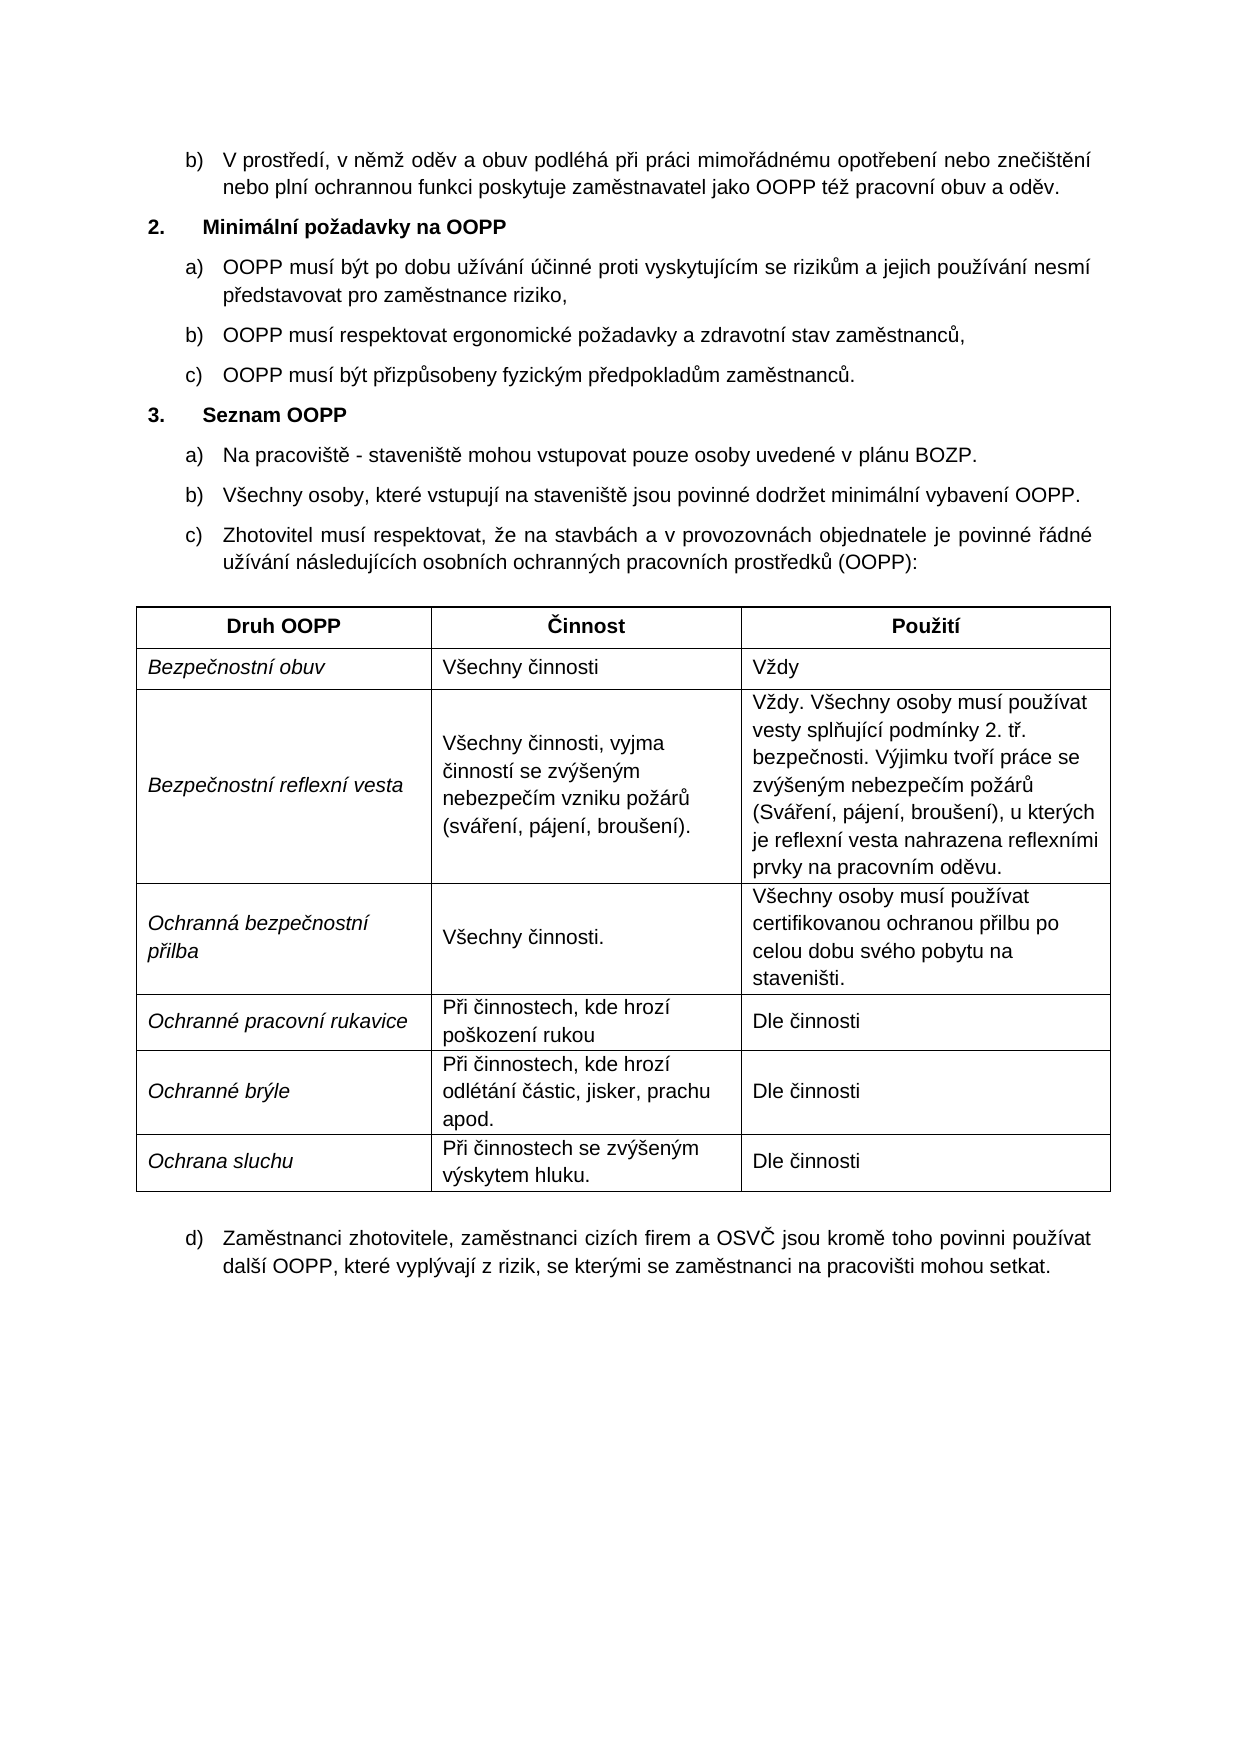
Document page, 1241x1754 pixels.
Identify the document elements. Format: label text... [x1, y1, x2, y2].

table_cell Ochrana sluchu [137, 1135, 431, 1191]
table_cell Bezpečnostní reflexní vesta [137, 690, 431, 883]
list Všechny osoby, které vstupují na staveniště jsou povinné dodržet minimální vybavení OOPP. [185, 483, 1093, 507]
table_cell Vždy. Všechny osoby musí používat vesty splňující podmínky 2. tř. bezpečnosti. Výjimku tvoří práce se zvýšeným nebezpečím požárů (Sváření, pájení, broušení), u kterých je reflexní vesta nahrazena reflexními prvky na pracovním oděvu. [742, 690, 1110, 883]
list Zaměstnanci zhotovitele, zaměstnanci cizích firem a OSVČ jsou kromě toho povinni používat další OOPP, které vyplývají z rizik, se kterými se zaměstnanci na pracovišti mohou setkat. [185, 1226, 1093, 1278]
list OOPP musí být přizpůsobeny fyzickým předpokladům zaměstnanců. [185, 363, 1093, 387]
text Minimální požadavky na OOPP [148, 215, 1093, 239]
table_cell Při činnostech, kde hrozí poškození rukou [432, 995, 741, 1050]
list OOPP musí být po dobu užívání účinné proti vyskytujícím se rizikům a jejich používání nesmí představovat pro zaměstnance riziko, [185, 255, 1093, 307]
table_cell Bezpečnostní obuv [137, 649, 431, 689]
table_cell Ochranné brýle [137, 1051, 431, 1134]
table_cell Vždy [742, 649, 1110, 689]
table_cell Dle činnosti [742, 995, 1110, 1050]
list Zhotovitel musí respektovat, že na stavbách a v provozovnách objednatele je povinné řádné užívání následujících osobních ochranných pracovních prostředků (OOPP): [185, 523, 1093, 574]
table_cell Dle činnosti [742, 1135, 1110, 1191]
table_cell Při činnostech se zvýšeným výskytem hluku. [432, 1135, 741, 1191]
list Na pracoviště - staveniště mohou vstupovat pouze osoby uvedené v plánu BOZP. [185, 443, 1093, 467]
table_cell Všechny činnosti. [432, 884, 741, 994]
table_header Použití [742, 608, 1110, 648]
table_header Druh OOPP [137, 608, 431, 648]
table_cell Ochranná bezpečnostní přilba [137, 884, 431, 994]
table_header Činnost [432, 608, 741, 648]
list V prostředí, v němž oděv a obuv podléhá při práci mimořádnému opotřebení nebo znečištění nebo plní ochrannou funkci poskytuje zaměstnavatel jako OOPP též pracovní obuv a oděv. [185, 148, 1093, 199]
table_cell Všechny osoby musí používat certifikovanou ochranou přilbu po celou dobu svého pobytu na staveništi. [742, 884, 1110, 994]
table_cell Při činnostech, kde hrozí odlétání částic, jisker, prachu apod. [432, 1051, 741, 1134]
text Seznam OOPP [148, 403, 1093, 427]
table_cell Všechny činnosti [432, 649, 741, 689]
list OOPP musí respektovat ergonomické požadavky a zdravotní stav zaměstnanců, [185, 323, 1093, 347]
table_cell Ochranné pracovní rukavice [137, 995, 431, 1050]
table_cell Dle činnosti [742, 1051, 1110, 1134]
table_cell Všechny činnosti, vyjma činností se zvýšeným nebezpečím vzniku požárů (sváření, pájení, broušení). [432, 690, 741, 883]
